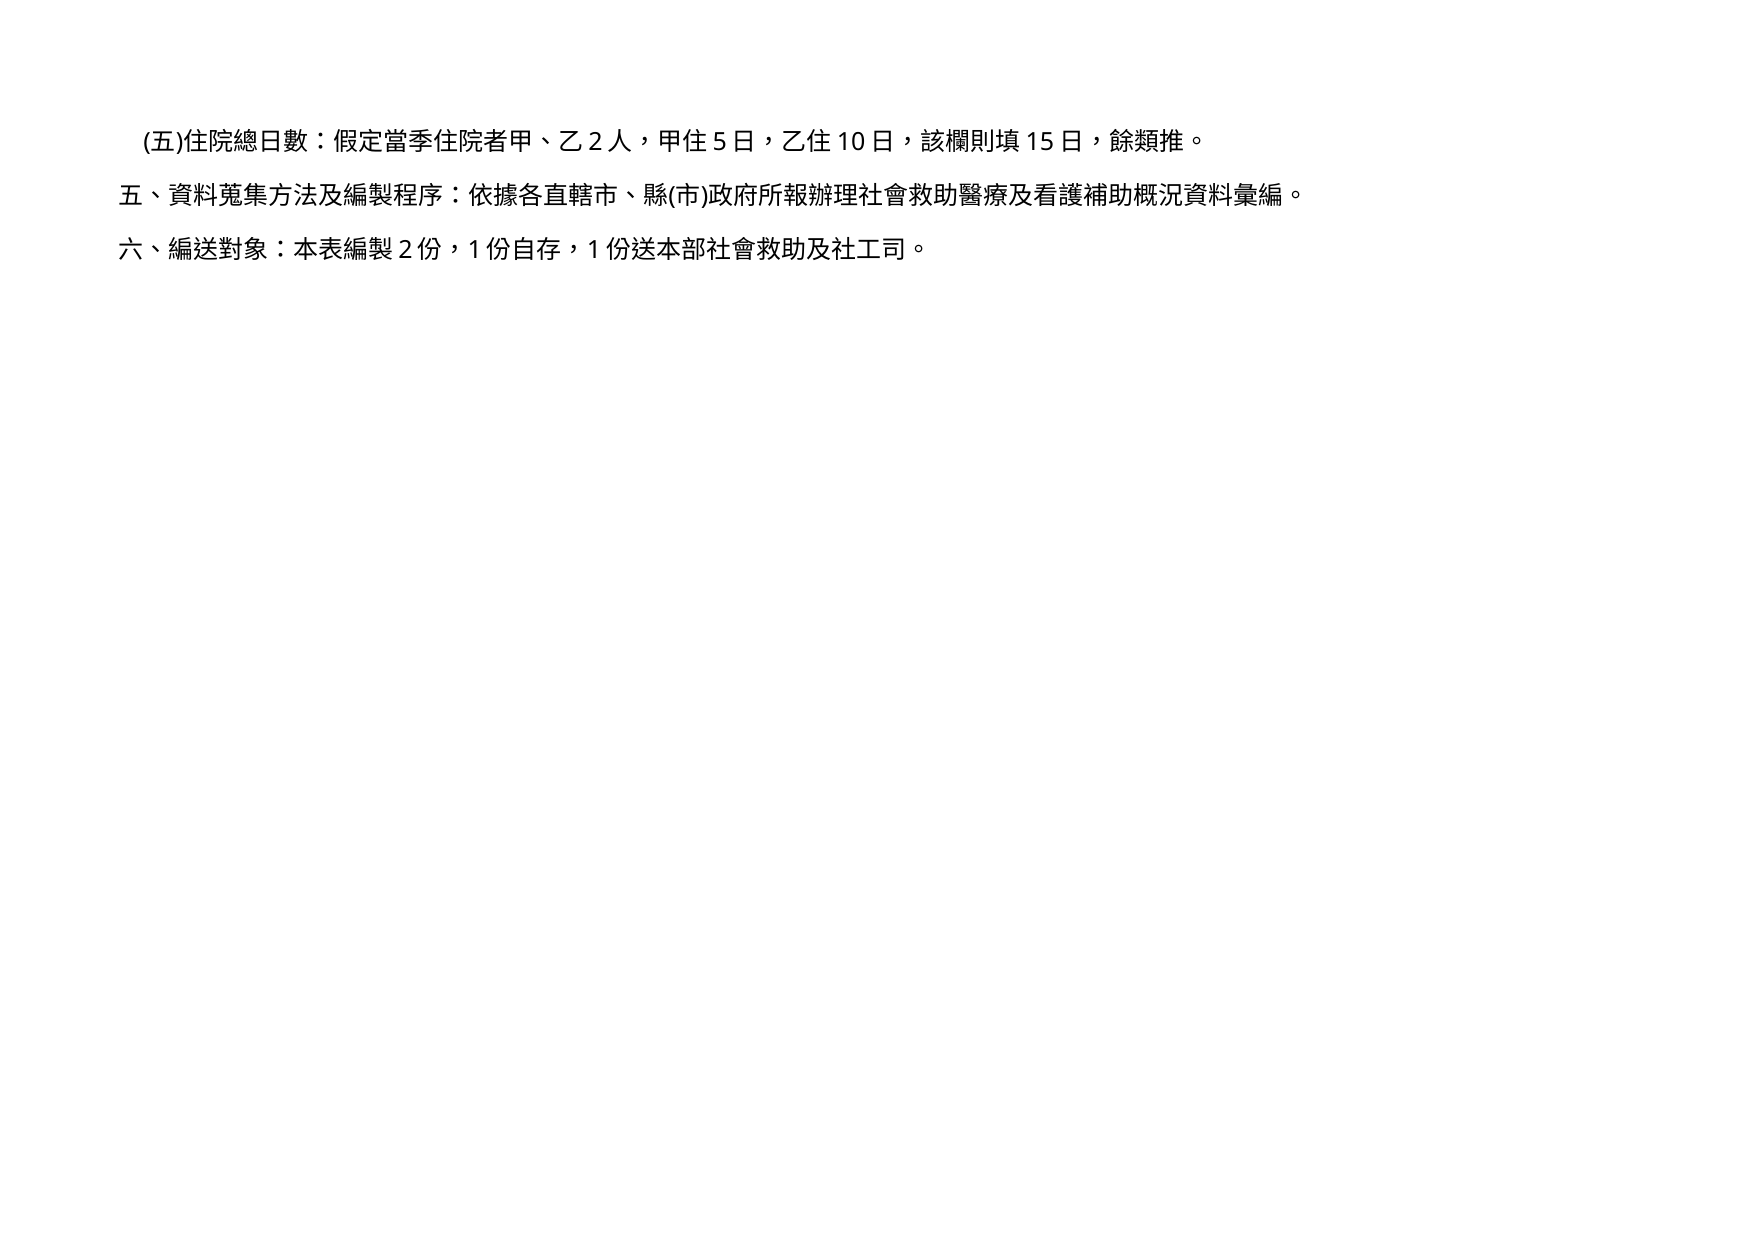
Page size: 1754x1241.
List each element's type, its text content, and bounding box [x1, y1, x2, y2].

text 六、編送對象：本表編製2份，1份自存，1份送本部社會救助及社工司。 [118, 230, 1636, 266]
text (五)住院總日數：假定當季住院者甲、乙2人，甲住5日，乙住10日，該欄則填15日，餘類推。 [143, 121, 1636, 157]
text 五、資料蒐集方法及編製程序：依據各直轄市、縣(市)政府所報辦理社會救助醫療及看護補助概況資料彙編。 [118, 176, 1636, 212]
